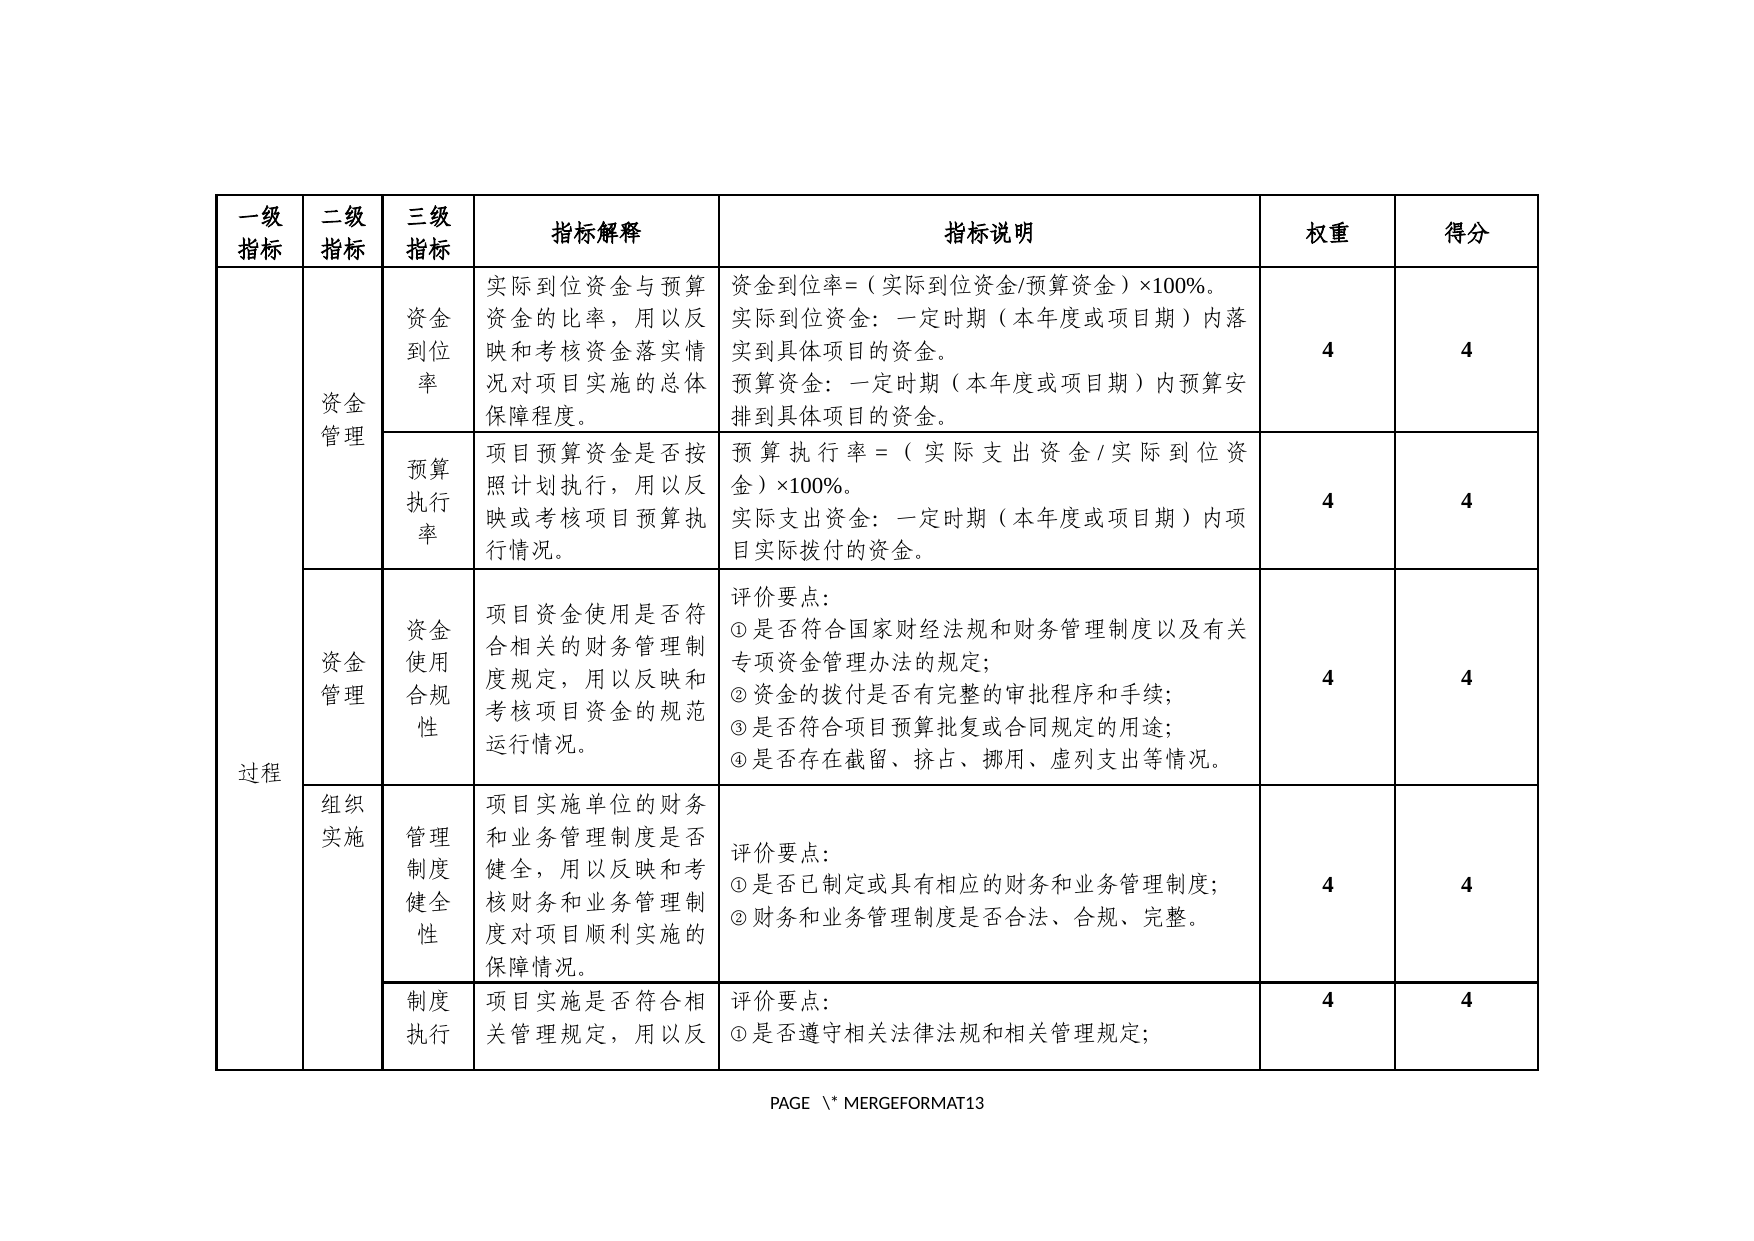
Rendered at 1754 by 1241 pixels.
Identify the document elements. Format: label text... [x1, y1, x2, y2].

table_cell 项目预算资金是否按照计划执行，用以反映或考核项目预算执行情况。 [475, 433, 718, 568]
table_cell 项目资金使用是否符合相关的财务管理制度规定，用以反映和考核项目资金的规范运行情况。 [475, 570, 718, 784]
table_cell 4 [1261, 433, 1394, 568]
table_cell 组织实施 [304, 786, 381, 1069]
table_header 得分 [1396, 196, 1537, 266]
table_cell 预算执行率 [384, 433, 473, 568]
table_header 指标解释 [475, 196, 718, 266]
table_cell 资金管理 [304, 268, 381, 568]
table_cell 预算执行率=（实际支出资金/实际到位资金）×100%。 实际支出资金：一定时期（本年度或项目期）内项目实际拨付的资金。 [720, 433, 1259, 568]
table_cell 4 [1261, 570, 1394, 784]
table_cell 4 [1261, 786, 1394, 981]
table_cell 项目实施单位的财务和业务管理制度是否健全，用以反映和考核财务和业务管理制度对项目顺利实施的保障情况。 [475, 786, 718, 981]
table_cell 评价要点： ①是否已制定或具有相应的财务和业务管理制度； ②财务和业务管理制度是否合法、合规、完整。 [720, 786, 1259, 981]
table_cell 4 [1261, 268, 1394, 431]
table_cell 4 [1396, 786, 1537, 981]
table_cell 资金到位率=（实际到位资金/预算资金）×100%。 实际到位资金：一定时期（本年度或项目期）内落实到具体项目的资金。 预算资金：一定时期（本年度或项目期）内预算安排到具体项目的资金。 [720, 268, 1259, 431]
table_cell 评价要点： ①是否符合国家财经法规和财务管理制度以及有关专项资金管理办法的规定； ②资金的拨付是否有完整的审批程序和手续； ③是否符合项目预算批复或合同规定的用途； ④是否存在截留、挤占、挪用、虚列支出等情况。 [720, 570, 1259, 784]
table_cell 资金使用 合规性 [384, 570, 473, 784]
table_cell 资金到位率 [384, 268, 473, 431]
table_header 一级指标 [218, 196, 302, 266]
table_header 三级指标 [384, 196, 473, 266]
table_cell 管理制度 健全性 [384, 786, 473, 981]
table_cell 4 [1396, 433, 1537, 568]
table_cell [720, 984, 1259, 1069]
table_cell 项目实施是否符合相关管理规定，用以反映和考核相关管理制度的有效执行情况。 [475, 984, 718, 1069]
table_cell 4 [1396, 268, 1537, 431]
table_cell 过程 [218, 268, 302, 1069]
table_header 指标说明 [720, 196, 1259, 266]
table_cell 实际到位资金与预算资金的比率，用以反映和考核资金落实情况对项目实施的总体保障程度。 [475, 268, 718, 431]
table_header 二级指标 [304, 196, 381, 266]
table_cell 制度执行 有效性 [384, 984, 473, 1069]
table_header 权重 [1261, 196, 1394, 266]
table_cell 4 [1396, 570, 1537, 784]
table_cell 4 [1261, 984, 1394, 1069]
table_cell 4 [1396, 984, 1537, 1069]
table_cell 资金管理 [304, 570, 381, 784]
